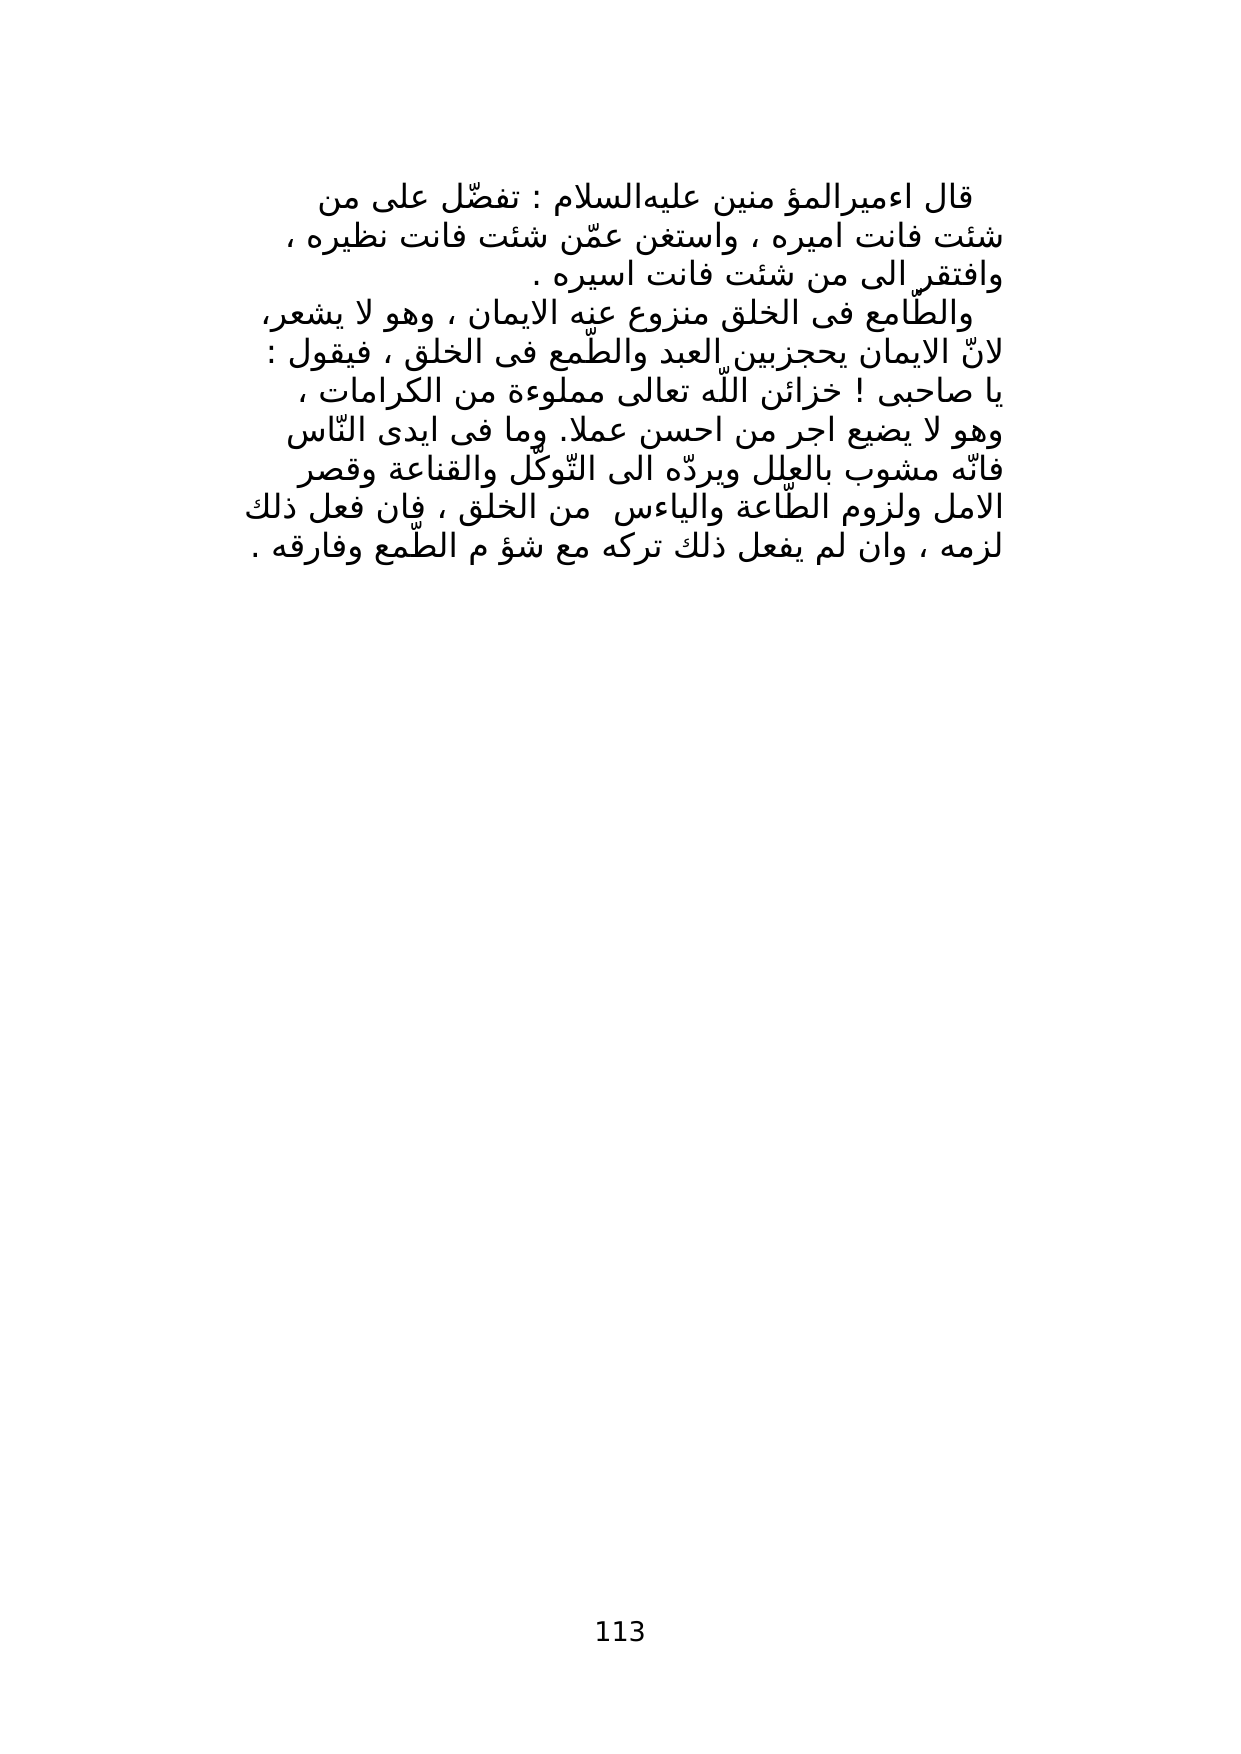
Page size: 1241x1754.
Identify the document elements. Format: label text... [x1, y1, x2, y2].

text والطّامع فى الخلق منزوع عنه الايمان ، وهو لا يشعر، لانّ الايمان يحجزبين العبد والطّمع فى الخلق ، فيقول : يا صاحبى ! خزائن اللّه تعالى مملوءة من الكرامات ، وهو لا يضيع اجر من احسن عملا. وما فى ايدى النّاس فانّه مشوب بالعلل ويردّه الى التّوكّل والقناعة وقصر الامل ولزوم الطّاعة والياءس ‍ من الخلق ، فان فعل ذلك لزمه ، وان لم يفعل ذلك تركه مع شؤ م الطّمع وفارقه . [236, 294, 1004, 566]
text قال اءميرالمؤ منين عليه‌السلام : تفضّل على من شئت فانت اميره ، واستغن عمّن شئت فانت نظيره ، وافتقر الى من شئت فانت اسيره . [236, 177, 1004, 294]
